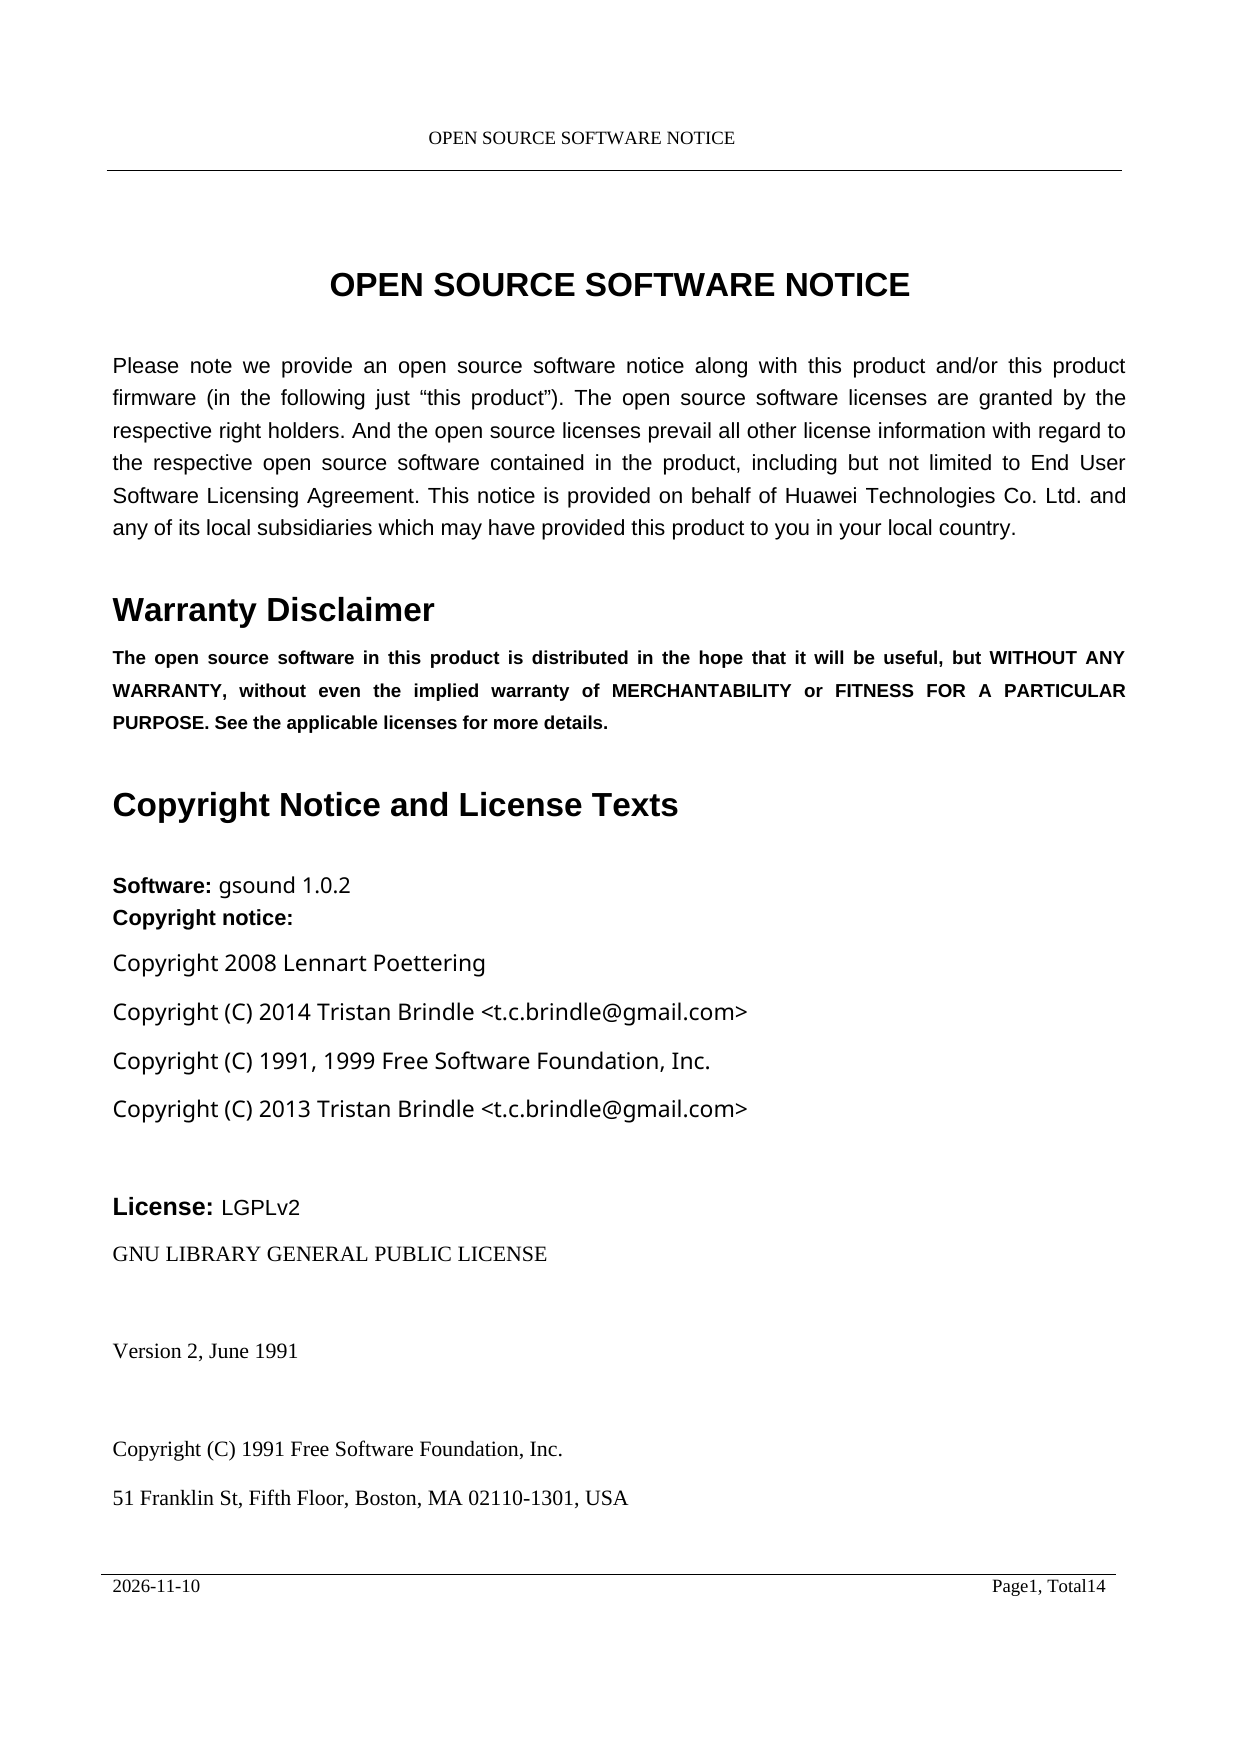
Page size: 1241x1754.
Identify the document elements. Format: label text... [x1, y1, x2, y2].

text Copyright Notice and License Texts [112, 771, 1128, 836]
text Warranty Disclaimer [112, 576, 1128, 641]
text The open source software in this product is distributed in the hope that it will be useful, but WITHOUT ANY WARRANTY, without even the implied warranty of MERCHANTABILITY or FITNESS FOR A PARTICULAR PURPOSE. See the applicable licenses for more details. [112, 641, 1128, 739]
text Please note we provide an open source software notice along with this product and/or this product firmware (in the following just “this product”). The open source software licenses are granted by the respective right holders. And the open source licenses prevail all other license information with regard to the respective open source software contained in the product, including but not limited to End User Software Licensing Agreement. This notice is provided on behalf of Huawei Technologies Co. Ltd. and any of its local subsidiaries which may have provided this product to you in your local country. [112, 349, 1128, 544]
text License: LGPLv2 [112, 1190, 1128, 1223]
text Software: gsound 1.0.2 [112, 869, 1128, 901]
text Copyright notice: [112, 901, 1128, 934]
text Copyright 2008 Lennart Poettering Copyright (C) 2014 Tristan Brindle <t.c.brindle@gmail.com> Copyright (C) 1991, 1999 Free Software Foundation, Inc. Copyright (C) 2013 Tristan Brindle <t.c.brindle@gmail.com> [112, 947, 1128, 1174]
text OPEN SOURCE SOFTWARE NOTICE [112, 251, 1128, 316]
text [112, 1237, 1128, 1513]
